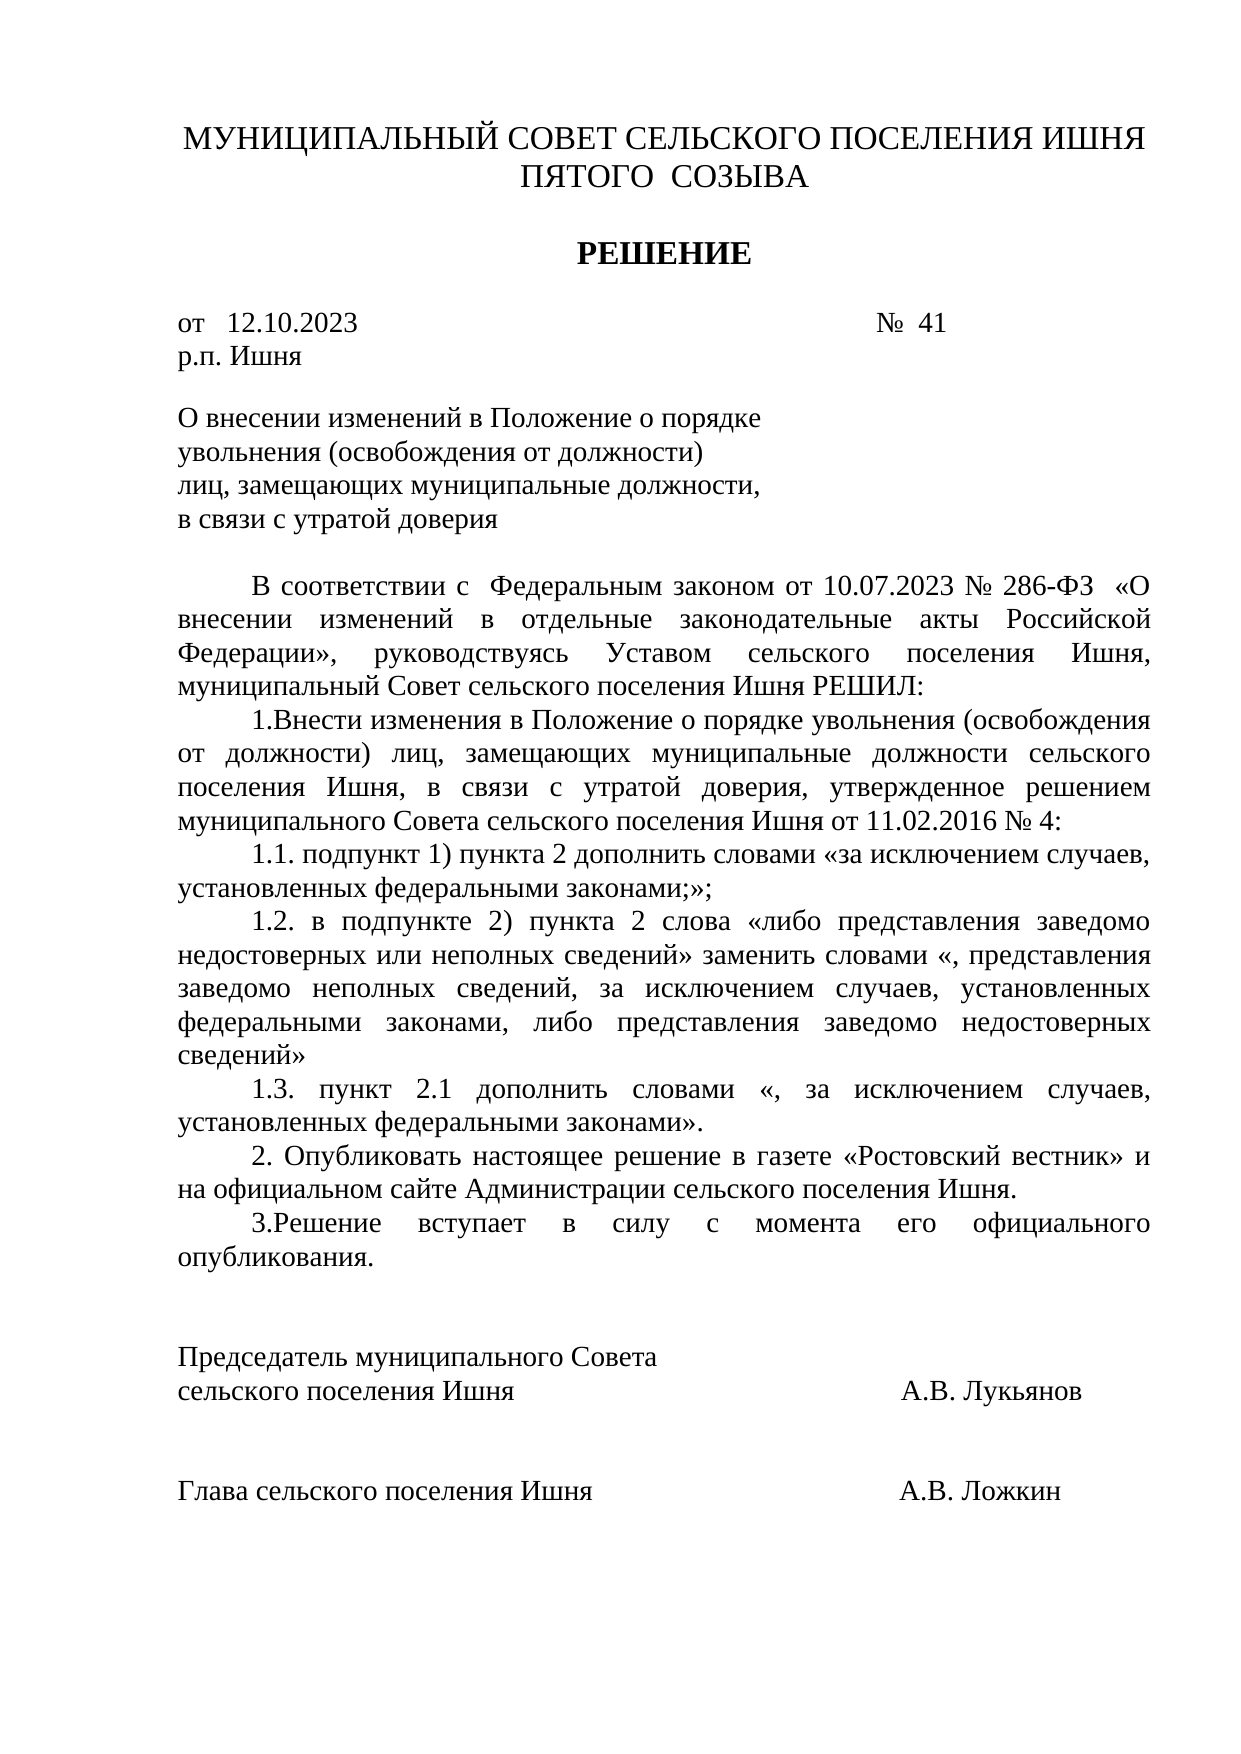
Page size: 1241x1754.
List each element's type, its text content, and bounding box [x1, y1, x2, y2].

text 1.3. пункт 2.1 дополнить словами «, за исключением случаев, установленных федеральными законами». [177, 1071, 1152, 1138]
text 1.Внести изменения в Положение о порядке увольнения (освобождения от должности) лиц, замещающих муниципальные должности сельского поселения Ишня, в связи с утратой доверия, утвержденное решением муниципального Совета сельского поселения Ишня от 11.02.2016 № 4: [177, 702, 1152, 836]
text В соответствии с Федеральным законом от 10.07.2023 № 286-ФЗ «О внесении изменений в отдельные законодательные акты Российской Федерации», руководствуясь Уставом сельского поселения Ишня, муниципальный Совет сельского поселения Ишня РЕШИЛ: [177, 568, 1152, 702]
text 1.2. в подпункте 2) пункта 2 слова «либо представления заведомо недостоверных или неполных сведений» заменить словами «, представления заведомо неполных сведений, за исключением случаев, установленных федеральными законами, либо представления заведомо недостоверных сведений» [177, 903, 1152, 1071]
text Председатель муниципального Совета [177, 1339, 1152, 1373]
text от 12.10.2023 № 41 [177, 305, 1152, 338]
text в связи с утратой доверия [177, 501, 1152, 534]
text О внесении изменений в Положение о порядке [177, 400, 1152, 434]
text 2. Опубликовать настоящее решение в газете «Ростовский вестник» и на официальном сайте Администрации сельского поселения Ишня. [177, 1138, 1152, 1205]
text сельского поселения Ишня А.В. Лукьянов [177, 1373, 1152, 1406]
text 3.Решение вступает в силу с момента его официального опубликования. [177, 1205, 1152, 1272]
text лиц, замещающих муниципальные должности, [177, 467, 1152, 501]
text РЕШЕНИЕ [177, 233, 1152, 271]
text р.п. Ишня [177, 338, 1152, 372]
text ПЯТОГО СОЗЫВА [177, 156, 1152, 195]
text 1.1. подпункт 1) пункта 2 дополнить словами «за исключением случаев, установленных федеральными законами;»; [177, 836, 1152, 903]
text увольнения (освобождения от должности) [177, 434, 1152, 467]
text МУНИЦИПАЛЬНЫЙ СОВЕТ СЕЛЬСКОГО ПОСЕЛЕНИЯ ИШНЯ [177, 118, 1152, 156]
text Глава сельского поселения Ишня А.В. Ложкин [177, 1473, 1152, 1507]
